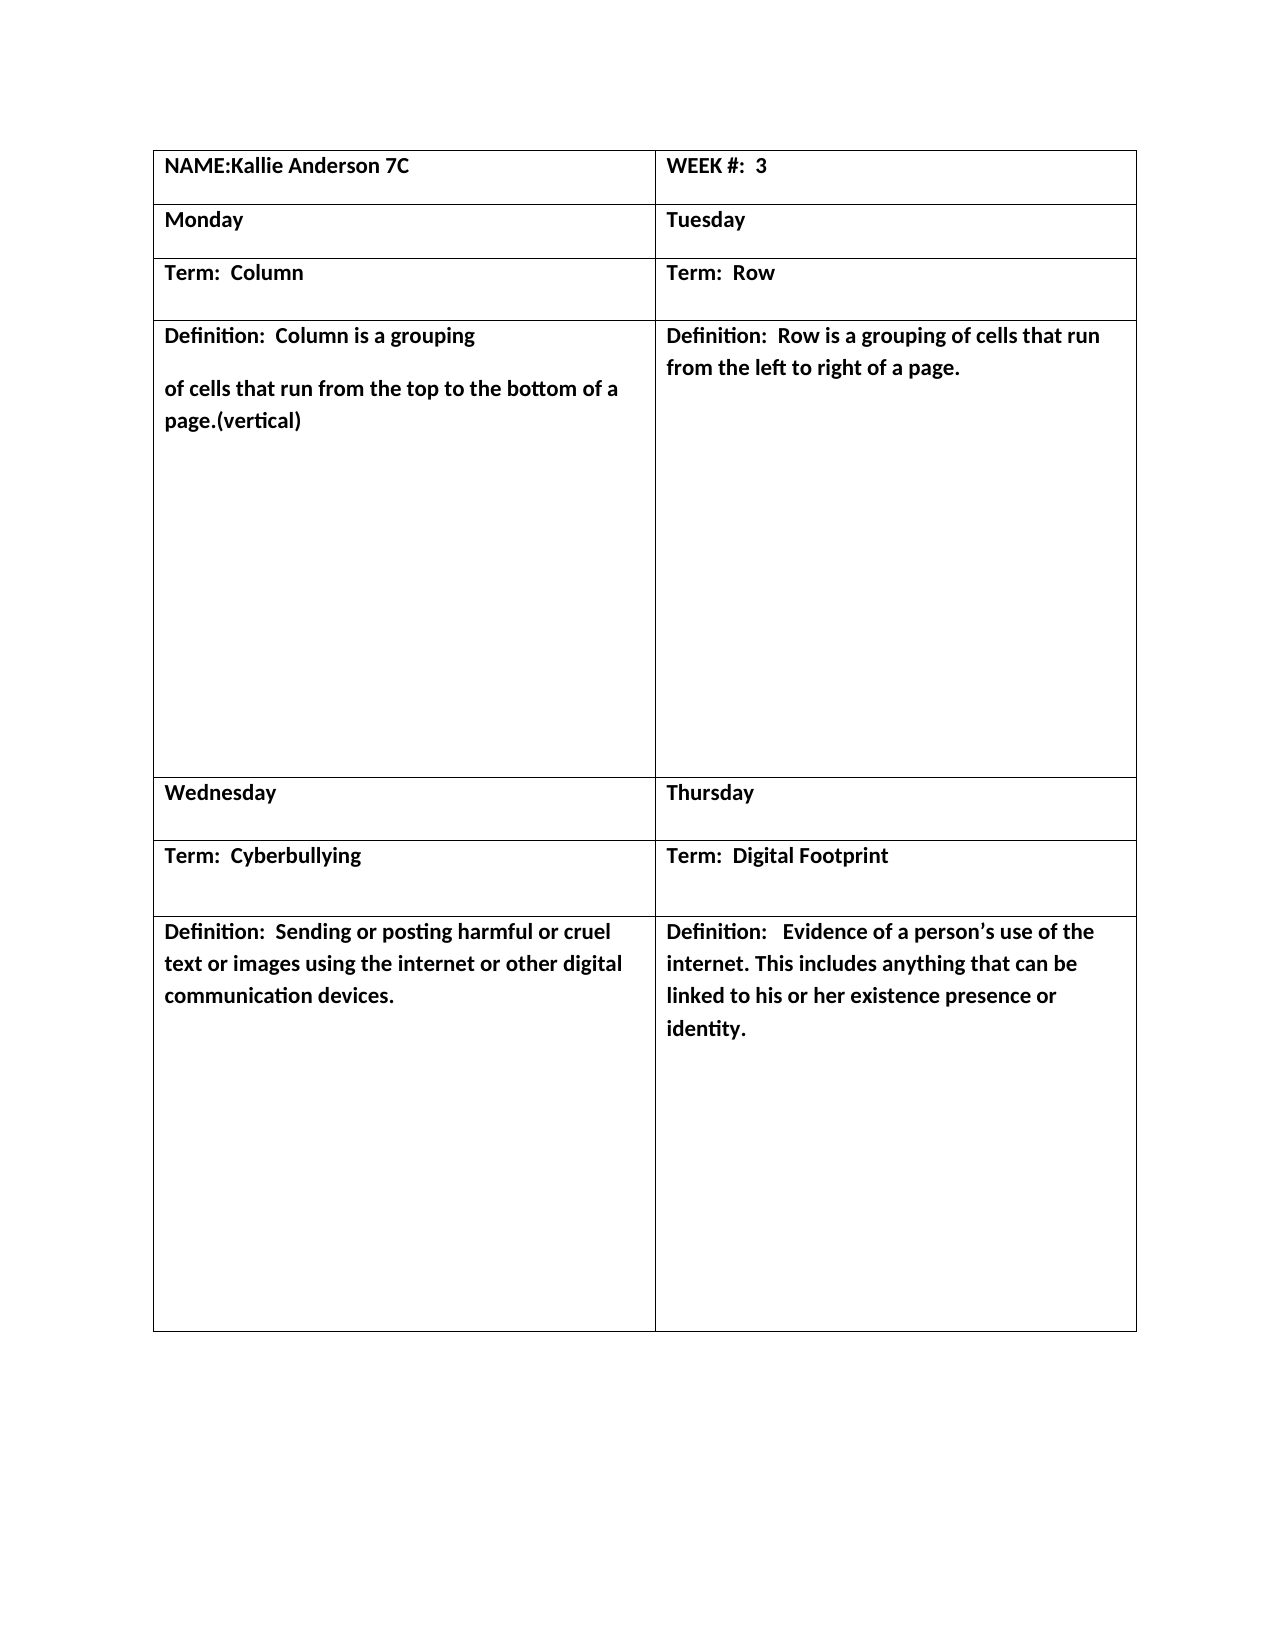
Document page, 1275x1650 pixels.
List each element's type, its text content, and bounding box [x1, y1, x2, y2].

table_cell Definition: Evidence of a person’s use of the internet. This includes anything that can be linked to his or her existence presence or identity. [656, 917, 1136, 1331]
table_cell Definition: Sending or posting harmful or cruel text or images using the internet or other digital communication devices. [154, 917, 655, 1331]
table_cell Thursday [656, 778, 1136, 840]
table_cell Tuesday [656, 205, 1136, 257]
table_cell Definition: Row is a grouping of cells that run from the left to right of a page. [656, 321, 1136, 777]
table_cell Wednesday [154, 778, 655, 840]
table_header NAME:Kallie Anderson 7C [154, 151, 655, 204]
table_cell Definition: Column is a grouping of cells that run from the top to the bottom of a page.(vertical) [154, 321, 655, 777]
table_cell Monday [154, 205, 655, 257]
table_cell Term: Cyberbullying [154, 841, 655, 916]
table_cell Term: Column [154, 259, 655, 320]
table_header WEEK #: 3 [656, 151, 1136, 204]
table_cell Term: Digital Footprint [656, 841, 1136, 916]
table_cell Term: Row [656, 259, 1136, 320]
